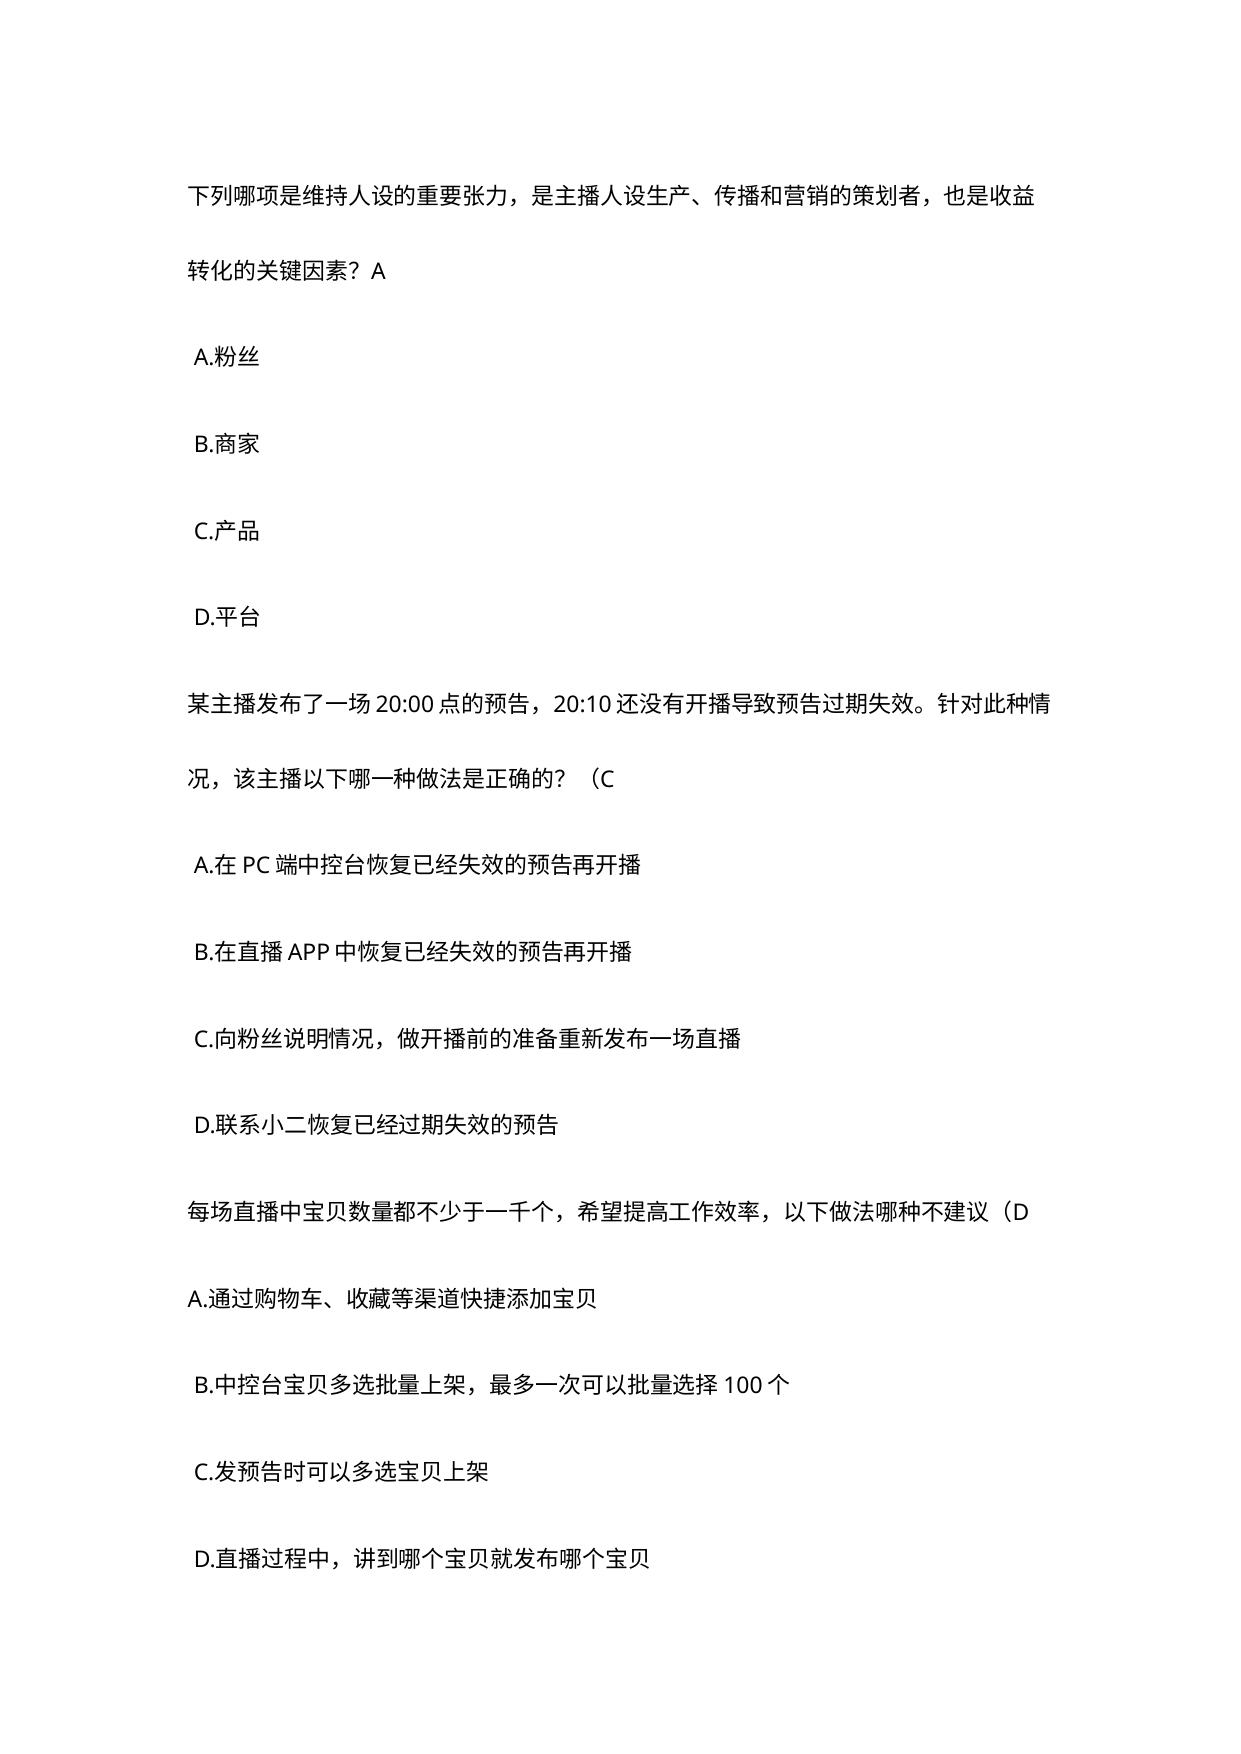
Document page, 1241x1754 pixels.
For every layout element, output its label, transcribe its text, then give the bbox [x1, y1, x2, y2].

text 某主播发布了一场20:00点的预告，20:10还没有开播导致预告过期失效。针对此种情况，该主播以下哪一种做法是正确的？（C [187, 670, 1053, 810]
text B.中控台宝贝多选批量上架，最多一次可以批量选择100个 [187, 1351, 1053, 1416]
text D.直播过程中，讲到哪个宝贝就发布哪个宝贝 [187, 1525, 1053, 1590]
text A.粉丝 [187, 323, 1053, 388]
text C.产品 [187, 497, 1053, 562]
text 每场直播中宝贝数量都不少于一千个，希望提高工作效率，以下做法哪种不建议（D [187, 1178, 1053, 1243]
text D.平台 [187, 583, 1053, 648]
text B.在直播APP中恢复已经失效的预告再开播 [187, 918, 1053, 983]
text D.联系小二恢复已经过期失效的预告 [187, 1091, 1053, 1156]
text 下列哪项是维持人设的重要张力，是主播人设生产、传播和营销的策划者，也是收益转化的关键因素？A [187, 162, 1053, 302]
text B.商家 [187, 410, 1053, 475]
text A.在PC端中控台恢复已经失效的预告再开播 [187, 831, 1053, 896]
text A.通过购物车、收藏等渠道快捷添加宝贝 [187, 1265, 1053, 1330]
text C.向粉丝说明情况，做开播前的准备重新发布一场直播 [187, 1005, 1053, 1070]
text C.发预告时可以多选宝贝上架 [187, 1438, 1053, 1503]
